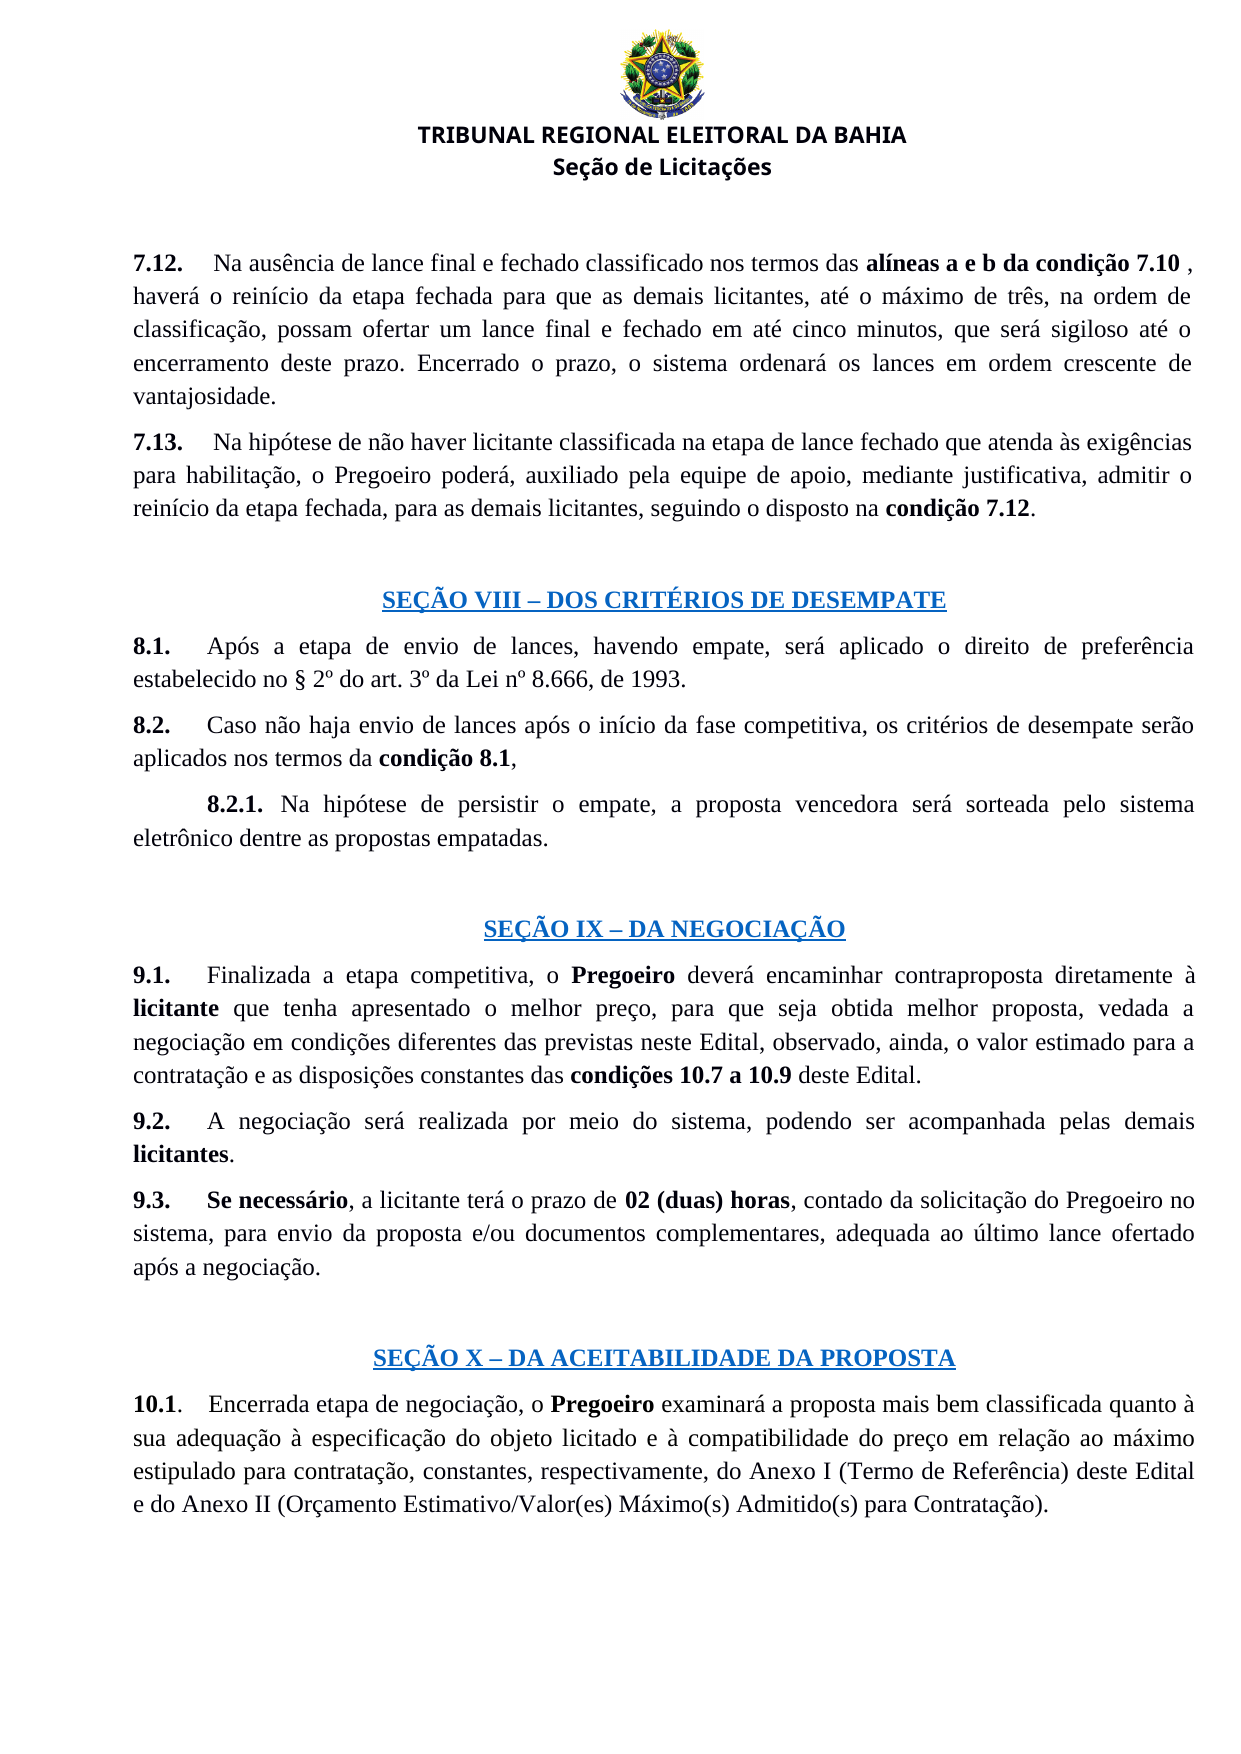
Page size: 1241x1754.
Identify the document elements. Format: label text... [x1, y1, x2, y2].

text 7.12. Na ausência de lance final e fechado classificado nos termos das alíneas a e b da condição 7.10 , haverá o reinício da etapa fechada para que as demais licitantes, até o máximo de três, na ordem de classificação, possam ofertar um lance final e fechado em até cinco minutos, que será sigiloso até o encerramento deste prazo. Encerrado o prazo, o sistema ordenará os lances em ordem crescente de vantajosidade. [133, 244, 1193, 411]
text 9.3. Se necessário, a licitante terá o prazo de 02 (duas) horas, contado da solicitação do Pregoeiro no sistema, para envio da proposta e/ou documentos complementares, adequada ao último lance ofertado após a negociação. [133, 1182, 1196, 1282]
text 8.1. Após a etapa de envio de lances, havendo empate, será aplicado o direito de preferência estabelecido no § 2º do art. 3º da Lei nº 8.666, de 1993. [133, 628, 1196, 694]
text SEÇÃO IX – DA NEGOCIAÇÃO [133, 911, 1196, 944]
text 9.1. Finalizada a etapa competitiva, o Pregoeiro deverá encaminhar contraproposta diretamente à licitante que tenha apresentado o melhor preço, para que seja obtida melhor proposta, vedada a negociação em condições diferentes das previstas neste Edital, observado, ainda, o valor estimado para a contratação e as disposições constantes das condições 10.7 a 10.9 deste Edital. [133, 957, 1196, 1090]
text 7.13. Na hipótese de não haver licitante classificada na etapa de lance fechado que atenda às exigências para habilitação, o Pregoeiro poderá, auxiliado pela equipe de apoio, mediante justificativa, admitir o reinício da etapa fechada, para as demais licitantes, seguindo o disposto na condição 7.12. [133, 423, 1193, 523]
text 10.1. Encerrada etapa de negociação, o Pregoeiro examinará a proposta mais bem classificada quanto à sua adequação à especificação do objeto licitado e à compatibilidade do preço em relação ao máximo estipulado para contratação, constantes, respectivamente, do Anexo I (Termo de Referência) deste Edital e do Anexo II (Orçamento Estimativo/Valor(es) Máximo(s) Admitido(s) para Contratação). [133, 1386, 1196, 1519]
text 8.2. Caso não haja envio de lances após o início da fase competitiva, os critérios de desempate serão aplicados nos termos da condição 8.1, [133, 707, 1196, 773]
text SEÇÃO X – DA ACEITABILIDADE DA PROPOSTA [133, 1340, 1196, 1373]
text SEÇÃO VIII – DOS CRITÉRIOS DE DESEMPATE [133, 582, 1196, 615]
text 9.2. A negociação será realizada por meio do sistema, podendo ser acompanhada pelas demais licitantes. [133, 1103, 1196, 1169]
text 8.2.1. Na hipótese de persistir o empate, a proposta vencedora será sorteada pelo sistema eletrônico dentre as propostas empatadas. [133, 786, 1196, 853]
